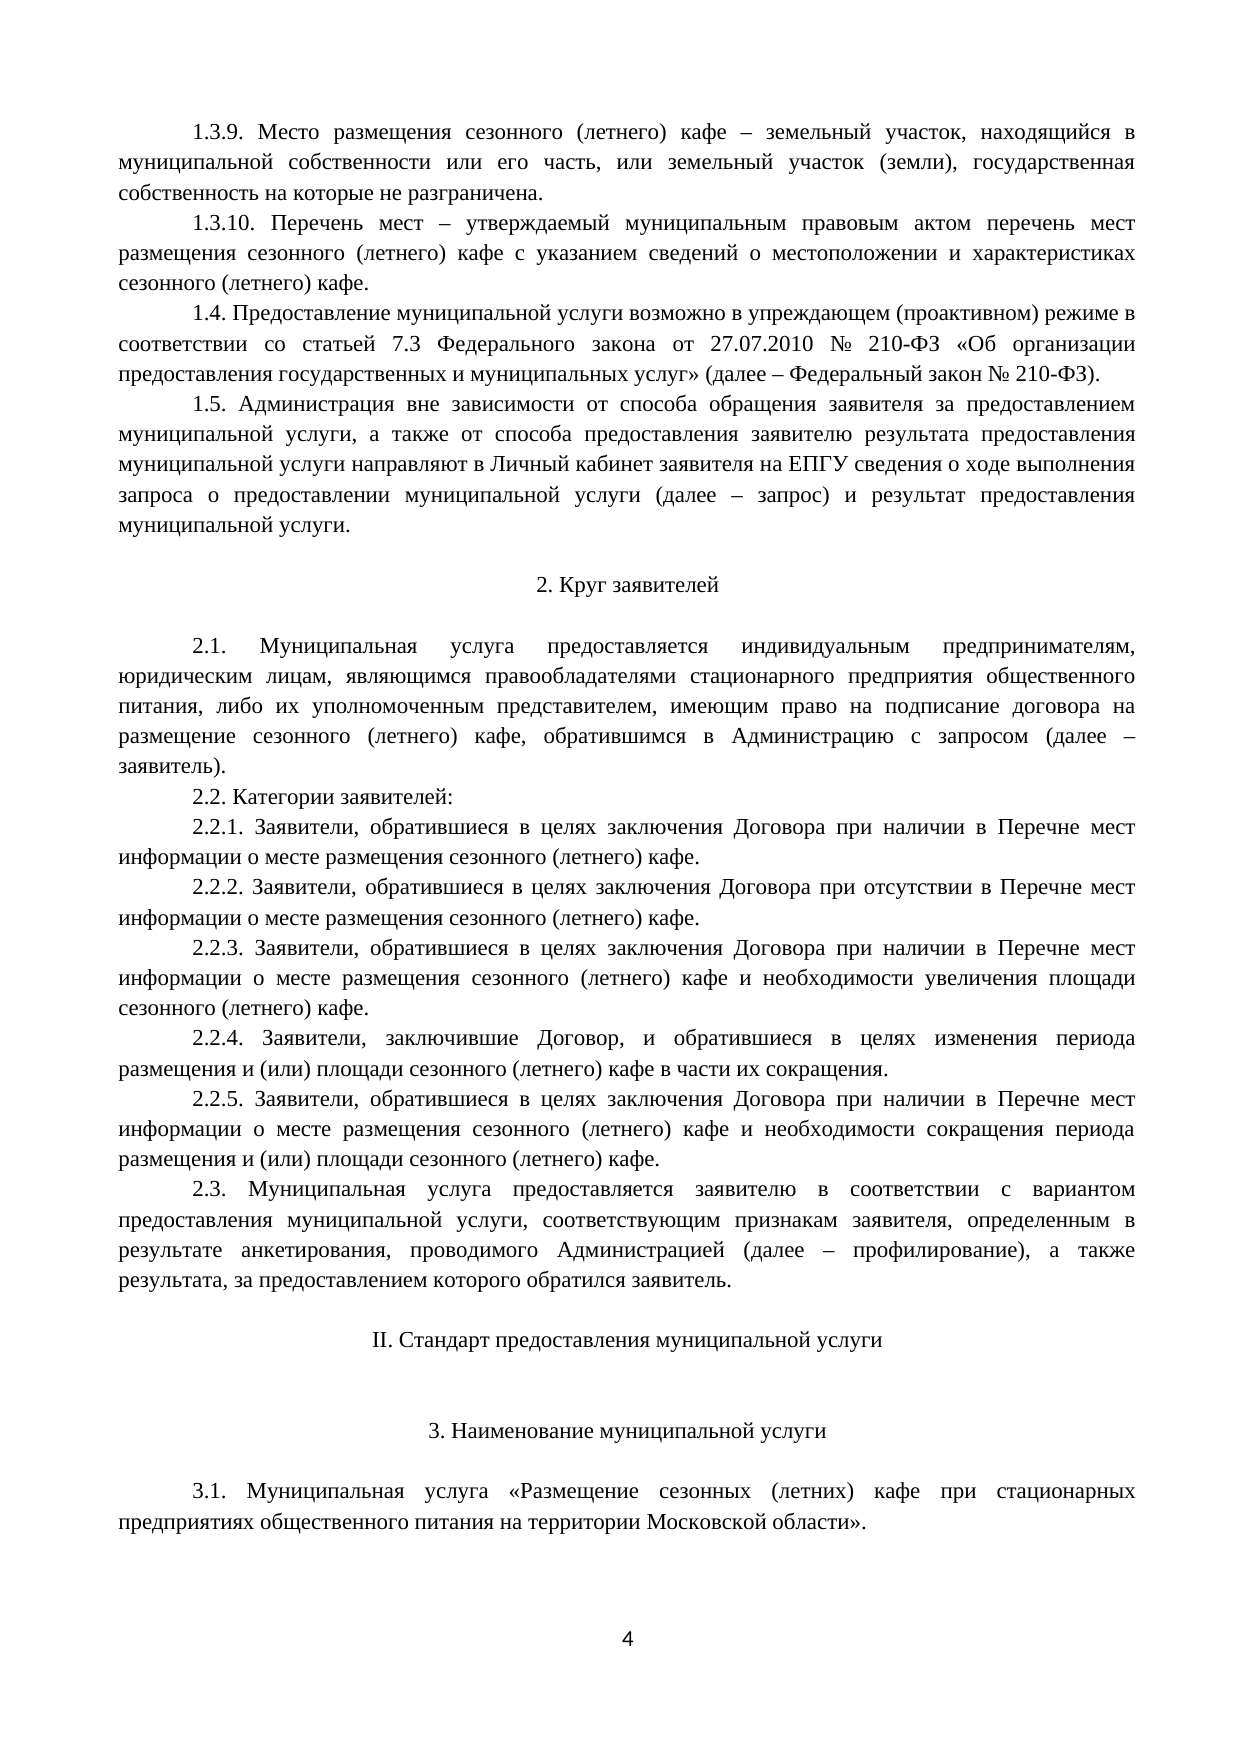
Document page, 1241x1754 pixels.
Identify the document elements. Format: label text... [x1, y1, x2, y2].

text 1.3.9. Место размещения сезонного (летнего) кафе – земельный участок, находящийся в муниципальной собственности или его часть, или земельный участок (земли), государственная собственность на которые не разграничена. [118, 118, 1137, 205]
text 2.1. Муниципальная услуга предоставляется индивидуальным предпринимателям, юридическим лицам, являющимся правообладателями стационарного предприятия общественного питания, либо их уполномоченным представителем, имеющим право на подписание договора на размещение сезонного (летнего) кафе, обратившимся в Администрацию с запросом (далее – заявитель). [118, 632, 1137, 779]
text 2.2.5. Заявители, обратившиеся в целях заключения Договора при наличии в Перечне мест информации о месте размещения сезонного (летнего) кафе и необходимости сокращения периода размещения и (или) площади сезонного (летнего) кафе. [118, 1085, 1137, 1172]
subtitle 3. Наименование муниципальной услуги [118, 1417, 1137, 1443]
text 2.3. Муниципальная услуга предоставляется заявителю в соответствии с вариантом предоставления муниципальной услуги, соответствующим признакам заявителя, определенным в результате анкетирования, проводимого Администрацией (далее – профилирование), а также результата, за предоставлением которого обратился заявитель. [118, 1175, 1137, 1292]
text 1.5. Администрация вне зависимости от способа обращения заявителя за предоставлением муниципальной услуги, а также от способа предоставления заявителю результата предоставления муниципальной услуги направляют в Личный кабинет заявителя на ЕПГУ сведения о ходе выполнения запроса о предоставлении муниципальной услуги (далее – запрос) и результат предоставления муниципальной услуги. [118, 390, 1137, 537]
text 2.2.2. Заявители, обратившиеся в целях заключения Договора при отсутствии в Перечне мест информации о месте размещения сезонного (летнего) кафе. [118, 873, 1137, 930]
text 2.2.3. Заявители, обратившиеся в целях заключения Договора при наличии в Перечне мест информации о месте размещения сезонного (летнего) кафе и необходимости увеличения площади сезонного (летнего) кафе. [118, 934, 1137, 1021]
text 3.1. Муниципальная услуга «Размещение сезонных (летних) кафе при стационарных предприятиях общественного питания на территории Московской области». [118, 1477, 1137, 1534]
text 1.4. Предоставление муниципальной услуги возможно в упреждающем (проактивном) режиме в соответствии со статьей 7.3 Федерального закона от 27.07.2010 № 210-ФЗ «Об организации предоставления государственных и муниципальных услуг» (далее – Федеральный закон № 210-ФЗ). [118, 299, 1137, 386]
text 1.3.10. Перечень мест – утверждаемый муниципальным правовым актом перечень мест размещения сезонного (летнего) кафе с указанием сведений о местоположении и характеристиках сезонного (летнего) кафе. [118, 209, 1137, 296]
text 2.2. Категории заявителей: [118, 783, 1137, 809]
text 2.2.4. Заявители, заключившие Договор, и обратившиеся в целях изменения периода размещения и (или) площади сезонного (летнего) кафе в части их сокращения. [118, 1024, 1137, 1081]
subtitle II. Стандарт предоставления муниципальной услуги [118, 1326, 1137, 1353]
text 2.2.1. Заявители, обратившиеся в целях заключения Договора при наличии в Перечне мест информации о месте размещения сезонного (летнего) кафе. [118, 813, 1137, 869]
subtitle 2. Круг заявителей [118, 571, 1137, 598]
